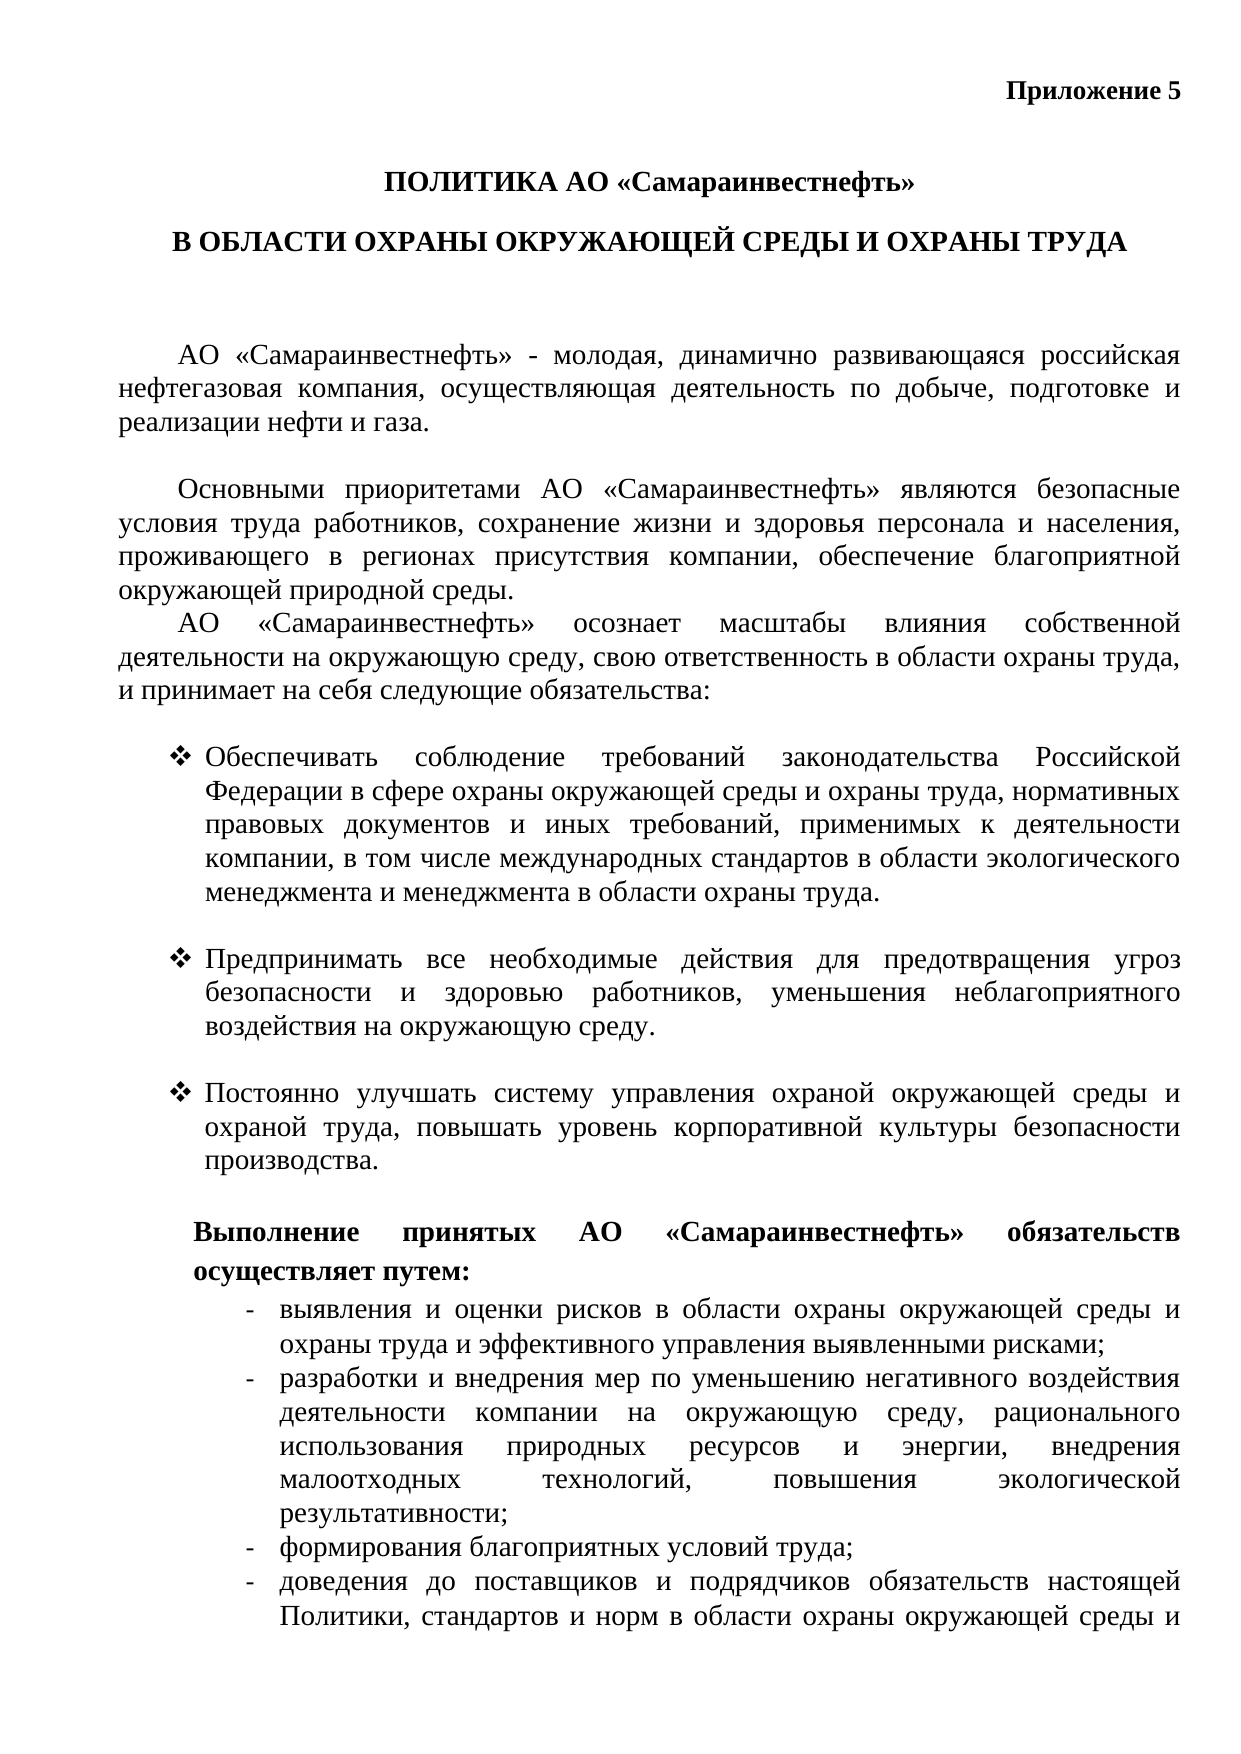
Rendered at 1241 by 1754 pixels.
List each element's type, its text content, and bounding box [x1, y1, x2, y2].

list Выполнение принятых АО «Самараинвестнефть» обязательств осуществляет путем: [193, 1214, 1181, 1286]
list разработки и внедрения мер по уменьшению негативного воздействия деятельности компании на окружающую среду, рационального использования природных ресурсов и энергии, внедрения малоотходных технологий, повышения экологической результативности; [242, 1360, 1181, 1529]
list Предпринимать все необходимые действия для предотвращения угроз безопасности и здоровью работников, уменьшения неблагоприятного воздействия на окружающую среду. [167, 941, 1181, 1042]
text Основными приоритетами АО «Самараинвестнефть» являются безопасные условия труда работников, сохранение жизни и здоровья персонала и населения, проживающего в регионах присутствия компании, обеспечение благоприятной окружающей природной среды. [118, 471, 1181, 605]
text ПОЛИТИКА АО «Самараинвестнефть» [118, 164, 1181, 198]
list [242, 1563, 1181, 1632]
list Постоянно улучшать систему управления охраной окружающей среды и охраной труда, повышать уровень корпоративной культуры безопасности производства. [167, 1075, 1181, 1176]
text В ОБЛАСТИ ОХРАНЫ ОКРУЖАЮЩЕЙ СРЕДЫ И ОХРАНЫ ТРУДА [118, 224, 1181, 257]
text АО «Самараинвестнефть» осознает масштабы влияния собственной деятельности на окружающую среду, свою ответственность в области охраны труда, и принимает на себя следующие обязательства: [118, 605, 1181, 706]
list выявления и оценки рисков в области охраны окружающей среды и охраны труда и эффективного управления выявленными рисками; [242, 1291, 1181, 1360]
text Приложение 5 [708, 74, 1181, 105]
text АО «Самараинвестнефть» - молодая, динамично развивающаяся российская нефтегазовая компания, осуществляющая деятельность по добыче, подготовке и реализации нефти и газа. [118, 337, 1181, 438]
list формирования благоприятных условий труда; [242, 1529, 1181, 1563]
list Обеспечивать соблюдение требований законодательства Российской Федерации в сфере охраны окружающей среды и охраны труда, нормативных правовых документов и иных требований, применимых к деятельности компании, в том числе международных стандартов в области экологического менеджмента и менеджмента в области охраны труда. [167, 739, 1181, 907]
